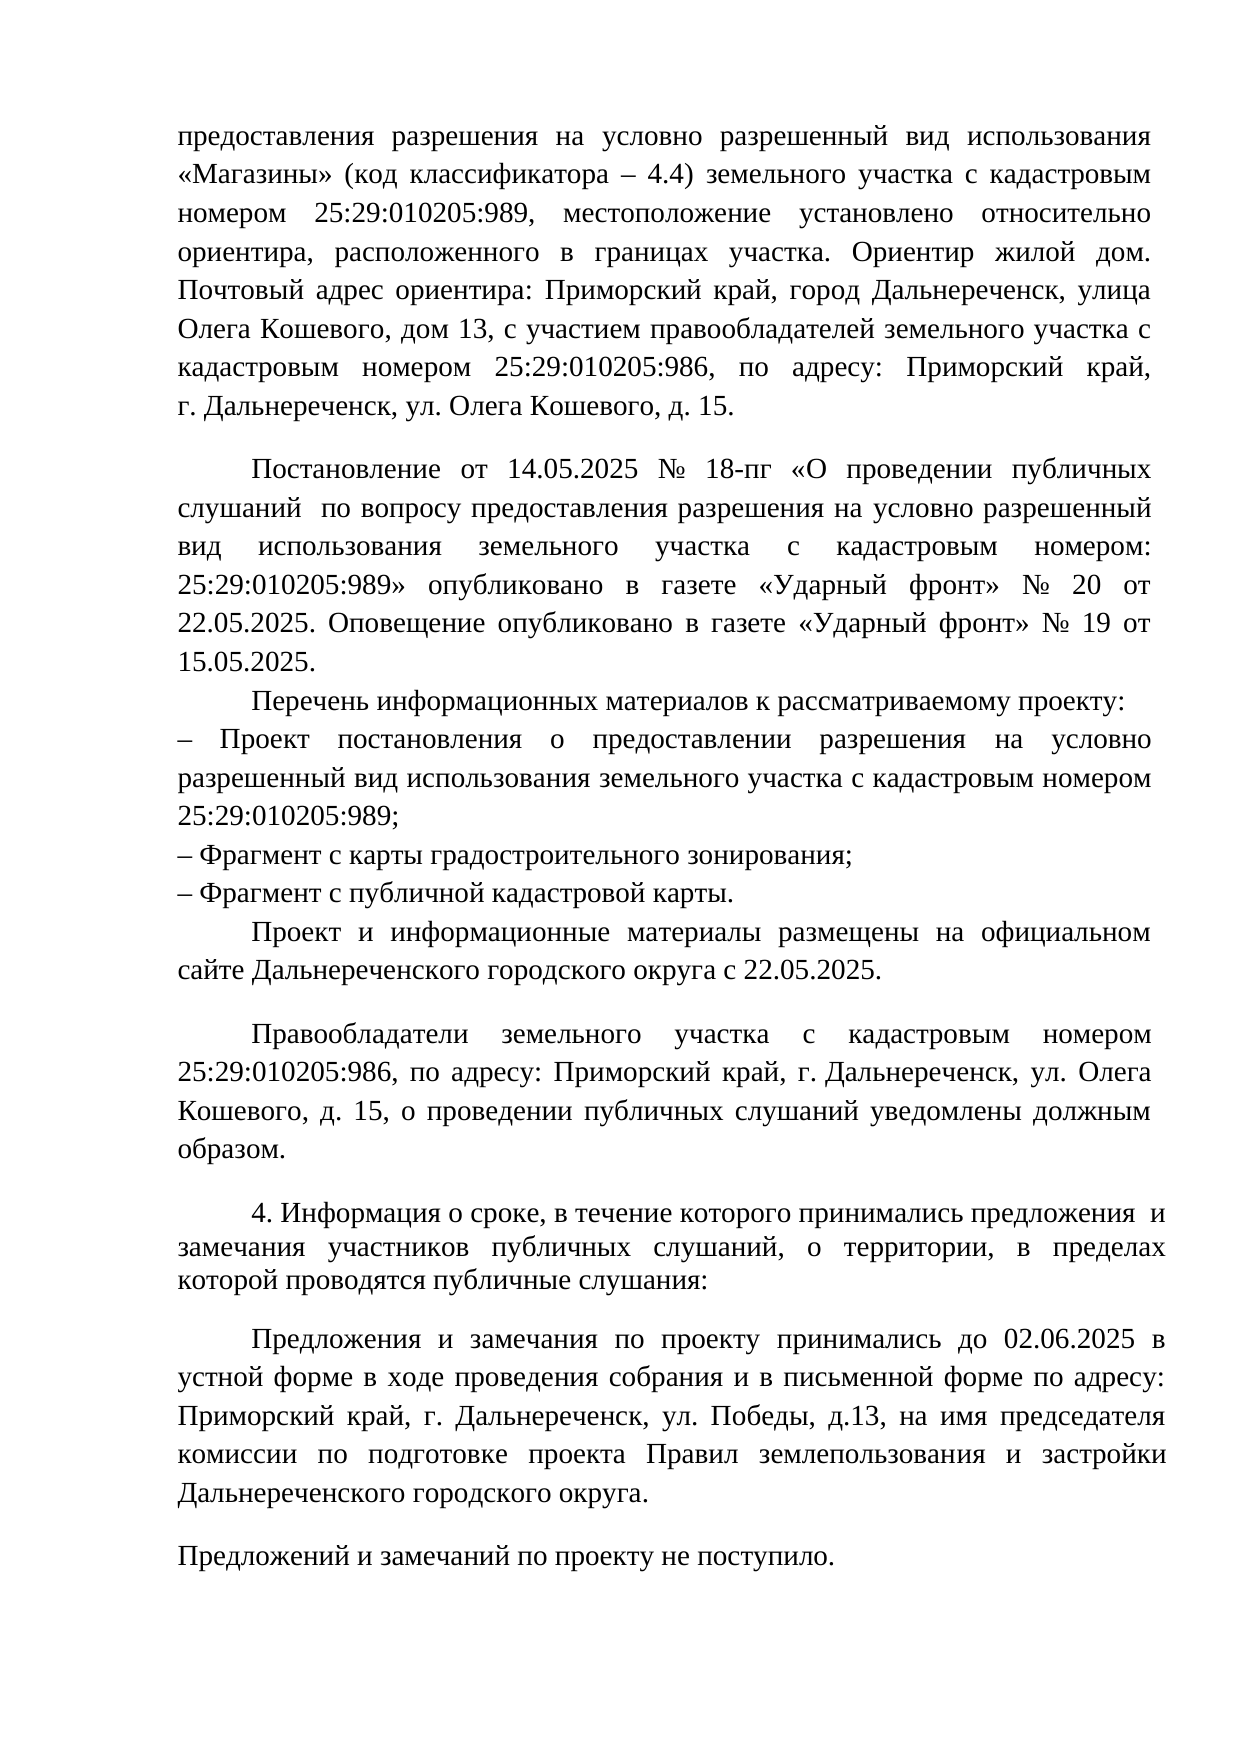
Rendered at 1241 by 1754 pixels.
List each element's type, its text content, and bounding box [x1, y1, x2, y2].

text – Фрагмент с публичной кадастровой карты. [177, 875, 1152, 909]
text – Проект постановления о предоставлении разрешения на условно разрешенный вид использования земельного участка с кадастровым номером 25:29:010205:989; [177, 721, 1152, 832]
text Постановление от 14.05.2025 № 18-пг «О проведении публичных слушаний по вопросу предоставления разрешения на условно разрешенный вид использования земельного участка с кадастровым номером: 25:29:010205:989» опубликовано в газете «Ударный фронт» № 20 от 22.05.2025. Оповещение опубликовано в газете «Ударный фронт» № 19 от 15.05.2025. [177, 451, 1152, 678]
text 4. Информация о сроке, в течение которого принимались предложения и замечания участников публичных слушаний, о территории, в пределах которой проводятся публичные слушания: [177, 1195, 1167, 1296]
text – Фрагмент с карты градостроительного зонирования; [177, 837, 1152, 870]
text Перечень информационных материалов к рассматриваемому проекту: [177, 683, 1152, 716]
text Предложения и замечания по проекту принимались до 02.06.2025 в устной форме в ходе проведения собрания и в письменной форме по адресу: Приморский край, г. Дальнереченск, ул. Победы, д.13, на имя председателя комиссии по подготовке проекта Правил землепользования и застройки Дальнереченского городского округа. [177, 1321, 1167, 1508]
text Правообладатели земельного участка с кадастровым номером 25:29:010205:986, по адресу: Приморский край, г. Дальнереченск, ул. Олега Кошевого, д. 15, о проведении публичных слушаний уведомлены должным образом. [177, 1016, 1152, 1165]
text Предложений и замечаний по проекту не поступило. [177, 1538, 1167, 1572]
text Проект и информационные материалы размещены на официальном сайте Дальнереченского городского округа с 22.05.2025. [177, 914, 1152, 986]
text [177, 118, 1152, 421]
